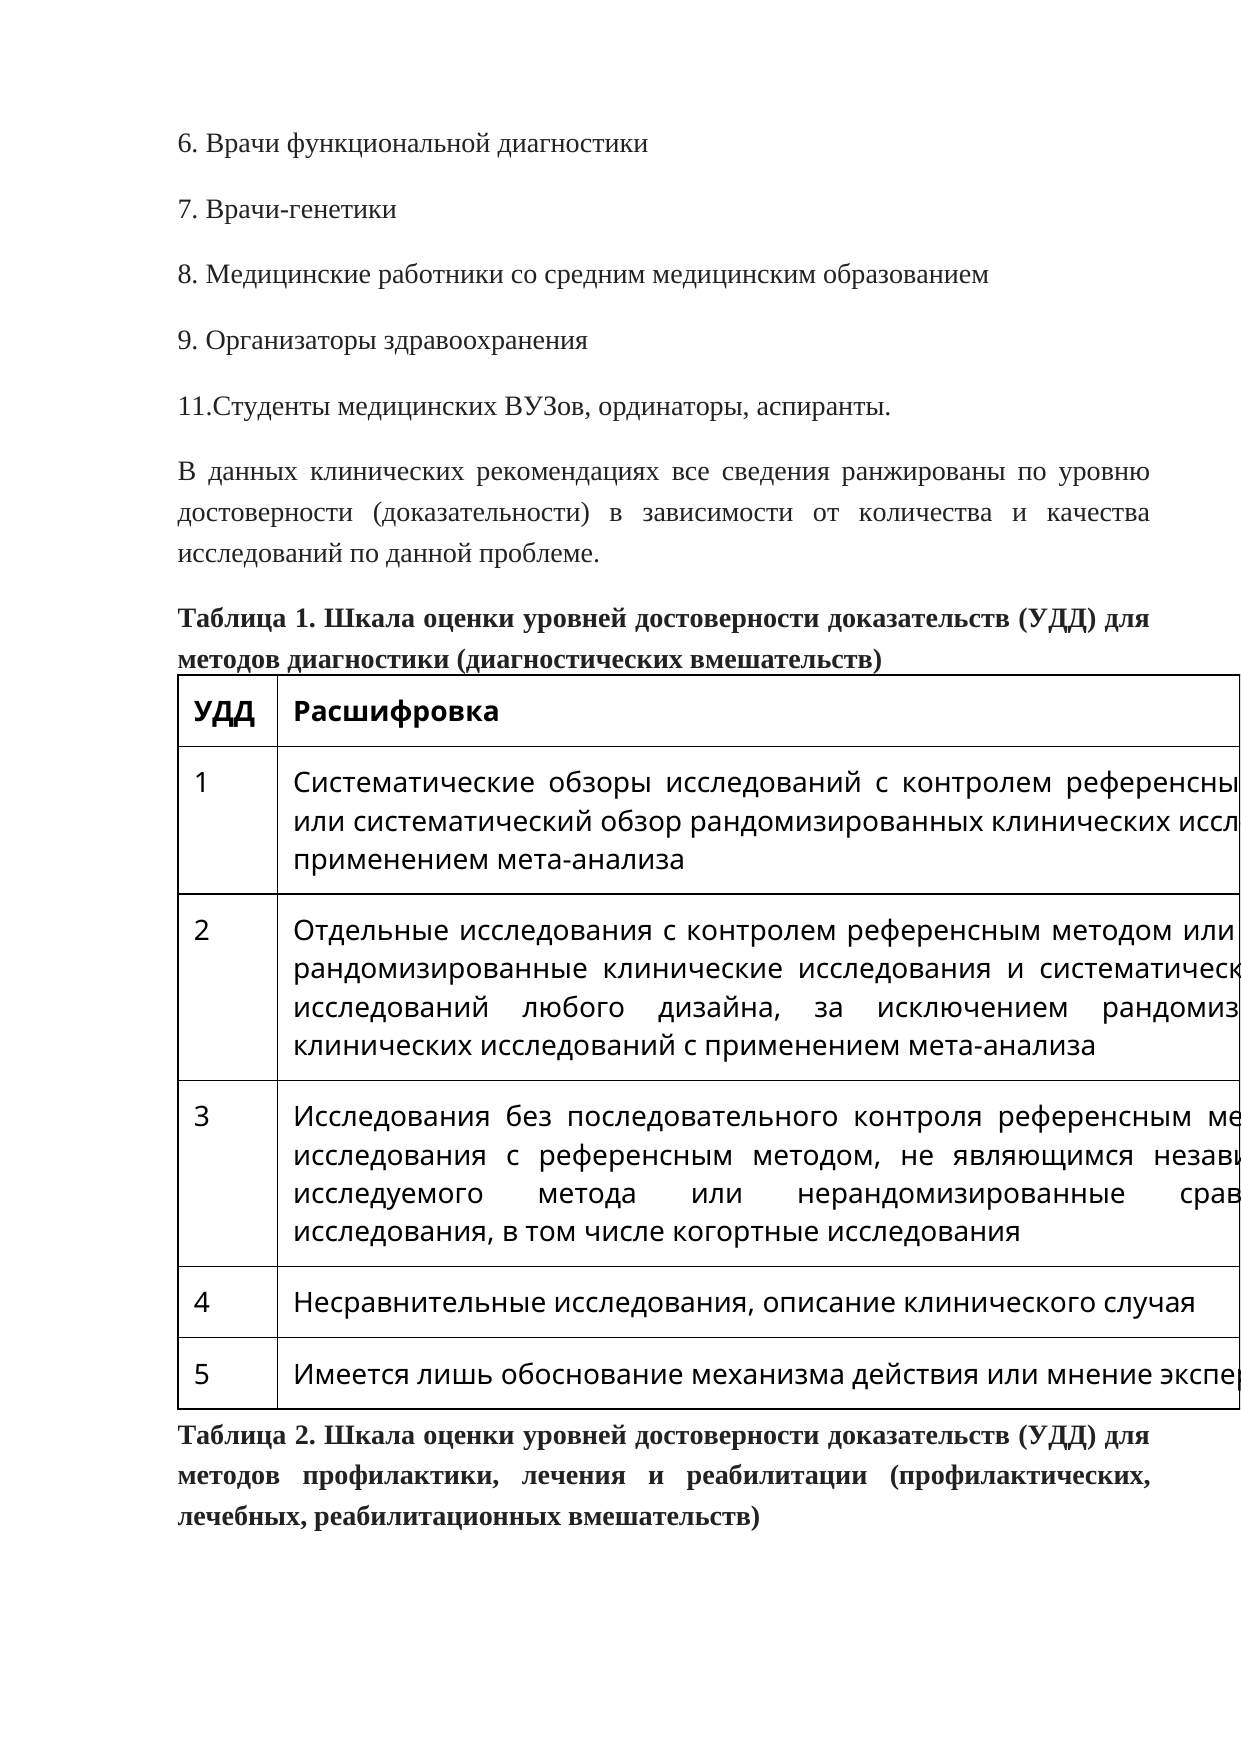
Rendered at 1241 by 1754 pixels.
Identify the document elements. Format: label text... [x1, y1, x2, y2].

table_cell 1 [179, 747, 277, 893]
text 9. Организаторы здравоохранения [177, 315, 1152, 356]
text 8. Медицинские работники со средним медицинским образованием [177, 249, 1152, 290]
text Таблица 2. Шкала оценки уровней достоверности доказательств (УДД) для методов профилактики, лечения и реабилитации (профилактических, лечебных, реабилитационных вмешательств) [177, 1410, 1152, 1531]
table_cell 5 [179, 1338, 277, 1408]
table_cell Исследования без последовательного контроля референсным методом или исследования с референсным методом, не являющимся независимым от исследуемого метода или нерандомизированные сравнительные исследования, в том числе когортные исследования [278, 1081, 1239, 1266]
text 6. Врачи функциональной диагностики [177, 118, 1152, 159]
text В данных клинических рекомендациях все сведения ранжированы по уровню достоверности (доказательности) в зависимости от количества и качества исследований по данной проблеме. [177, 446, 1152, 568]
table_cell Систематические обзоры исследований с контролем референсным методом или систематический обзор рандомизированных клинических исследований с применением мета-анализа [278, 747, 1239, 893]
table_cell 4 [179, 1267, 277, 1337]
table_cell Имеется лишь обоснование механизма действия или мнение экспертов [278, 1338, 1239, 1408]
text Таблица 1. Шкала оценки уровней достоверности доказательств (УДД) для методов диагностики (диагностических вмешательств) [177, 593, 1152, 674]
table_cell Отдельные исследования с контролем референсным методом или отдельные рандомизированные клинические исследования и систематические обзоры исследований любого дизайна, за исключением рандомизированных клинических исследований с применением мета-анализа [278, 895, 1239, 1079]
table_cell 3 [179, 1081, 277, 1266]
table_cell Несравнительные исследования, описание клинического случая [278, 1267, 1239, 1337]
table_header УДД [179, 676, 277, 746]
table_header Расшифровка [278, 676, 1239, 746]
text 7. Врачи-генетики [177, 184, 1152, 224]
text 11.Студенты медицинских ВУЗов, ординаторы, аспиранты. [177, 381, 1152, 421]
table_cell 2 [179, 895, 277, 1079]
